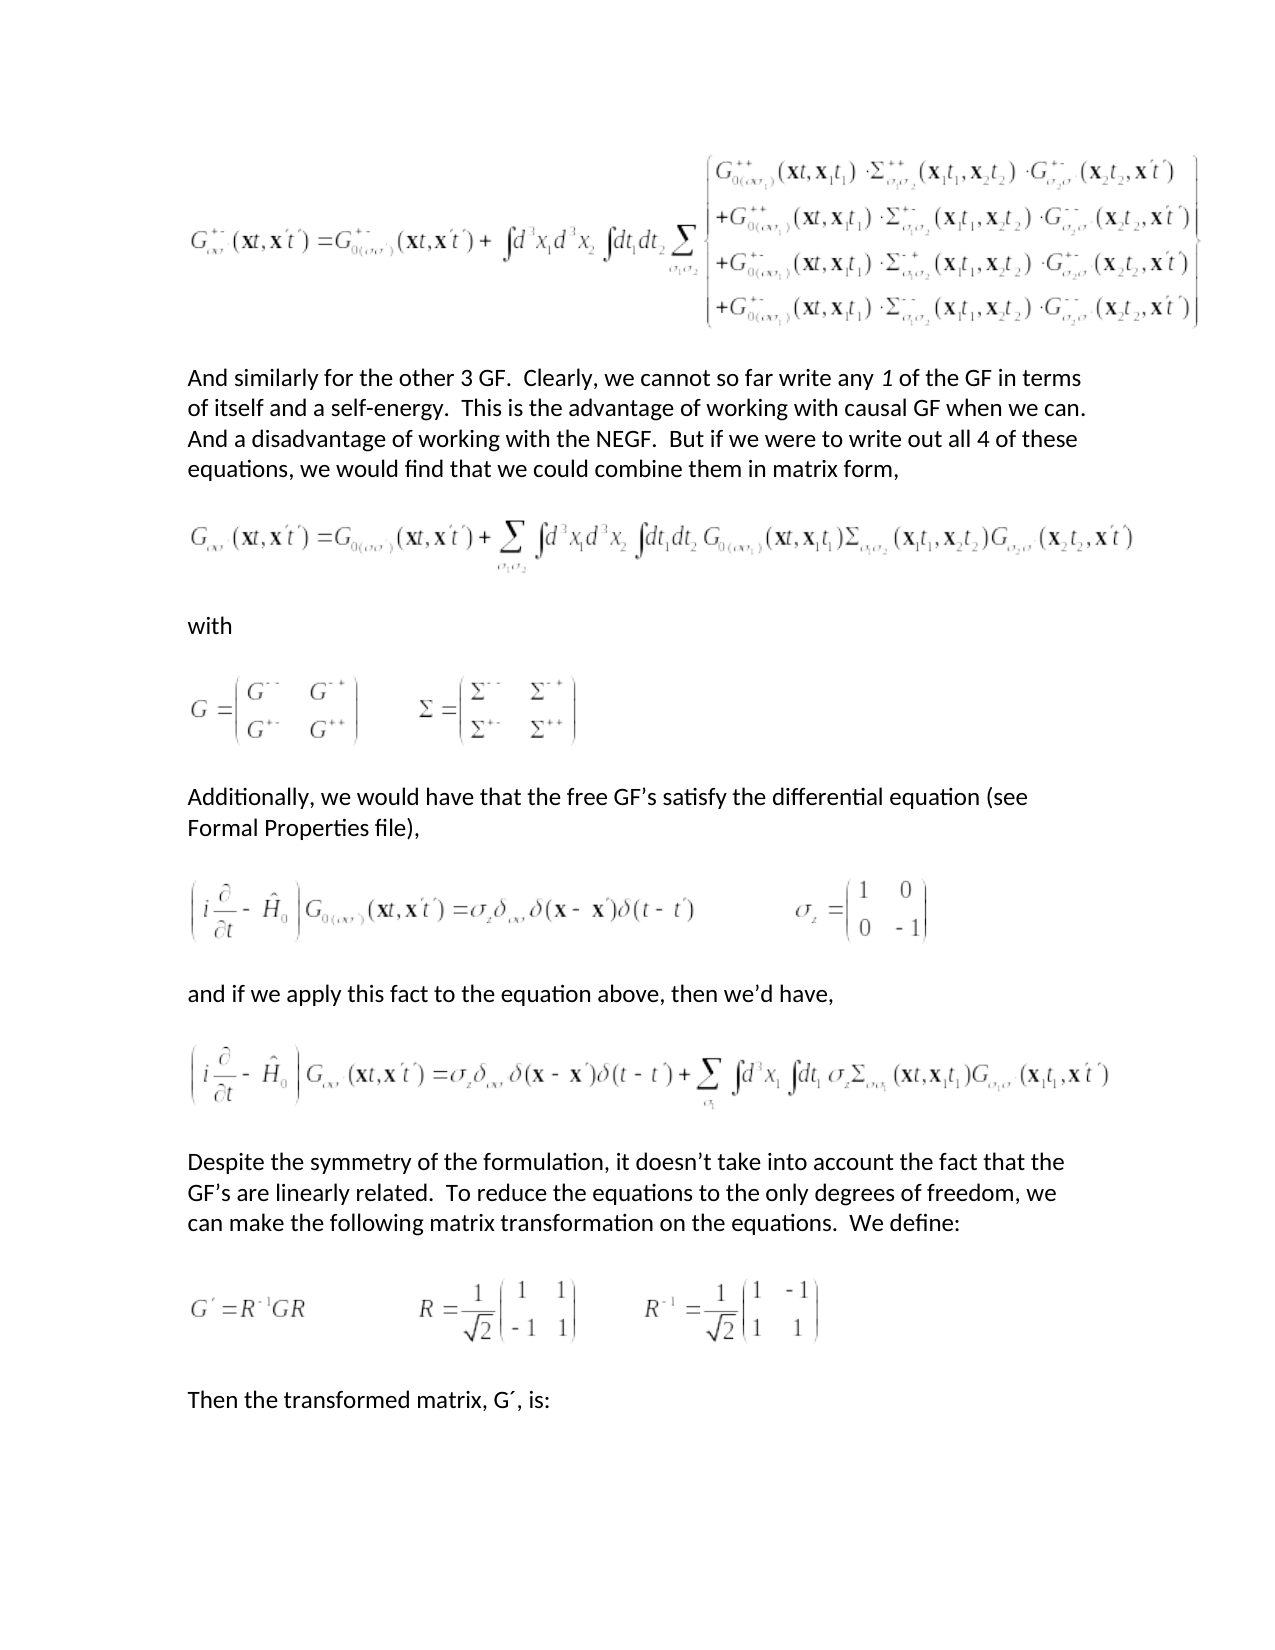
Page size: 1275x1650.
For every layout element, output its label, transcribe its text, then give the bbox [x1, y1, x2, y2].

text Despite the symmetry of the formulation, it doesn’t take into account the fact that the GF’s are linearly related. To reduce the equations to the only degrees of freedom, we can make the following matrix transformation on the equations. We define: [187, 1146, 1087, 1238]
text And similarly for the other 3 GF. Clearly, we cannot so far write any 1 of the GF in terms of itself and a self-energy. This is the advantage of working with causal GF when we can. And a disadvantage of working with the NEGF. But if we were to write out all 4 of these equations, we would find that we could combine them in matrix form, [187, 362, 1087, 484]
text with [187, 610, 1087, 640]
text Then the transformed matrix, G´, is: [187, 1384, 1087, 1415]
text and if we apply this fact to the equation above, then we’d have, [187, 978, 1087, 1009]
text Additionally, we would have that the free GF’s satisfy the differential equation (see Formal Properties file), [187, 781, 1087, 842]
